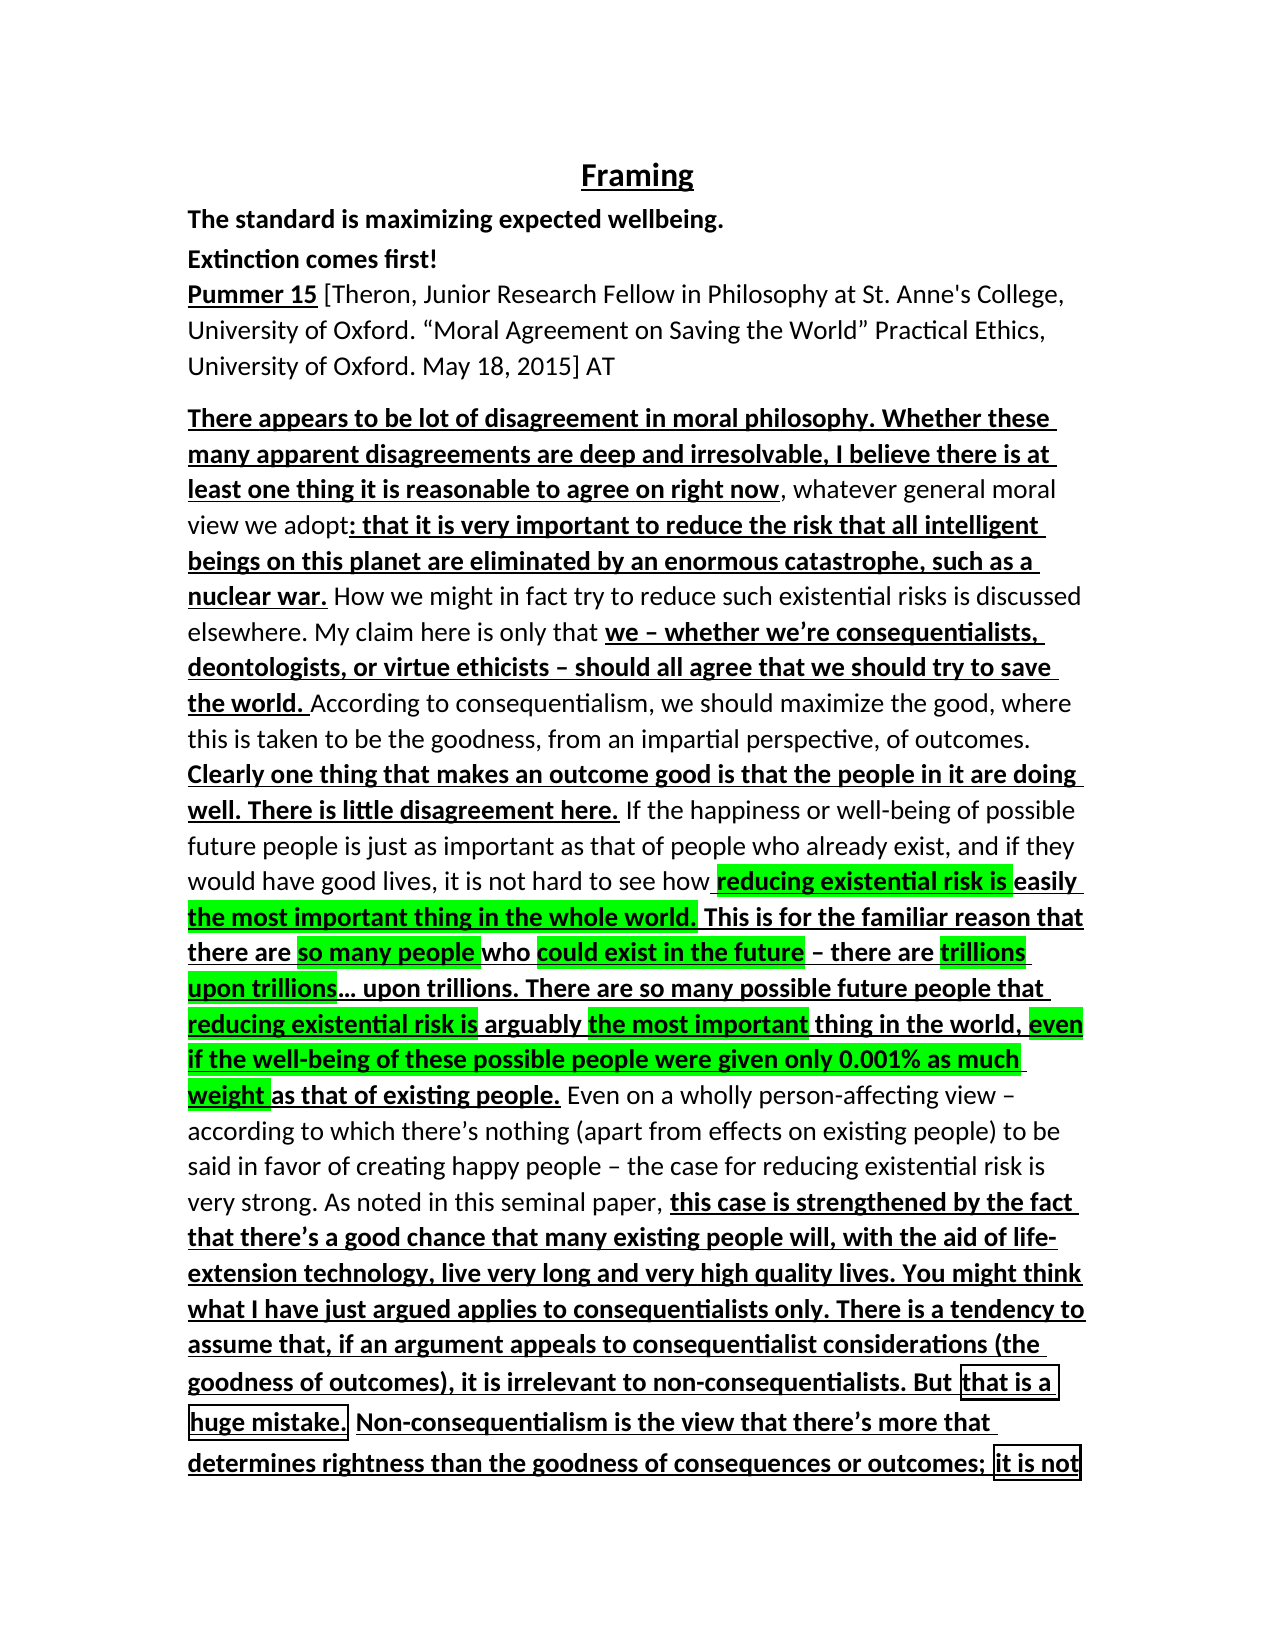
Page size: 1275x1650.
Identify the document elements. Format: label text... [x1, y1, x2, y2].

subtitle The standard is maximizing expected wellbeing. [187, 202, 1087, 235]
text Pummer 15 [Theron, Junior Research Fellow in Philosophy at St. Anne's College, University of Oxford. “Moral Agreement on Saving the World” Practical Ethics, University of Oxford. May 18, 2015] AT [187, 278, 1087, 382]
subtitle Framing [187, 154, 1087, 195]
subtitle Extinction comes first! [187, 242, 1087, 275]
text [187, 401, 1087, 1481]
